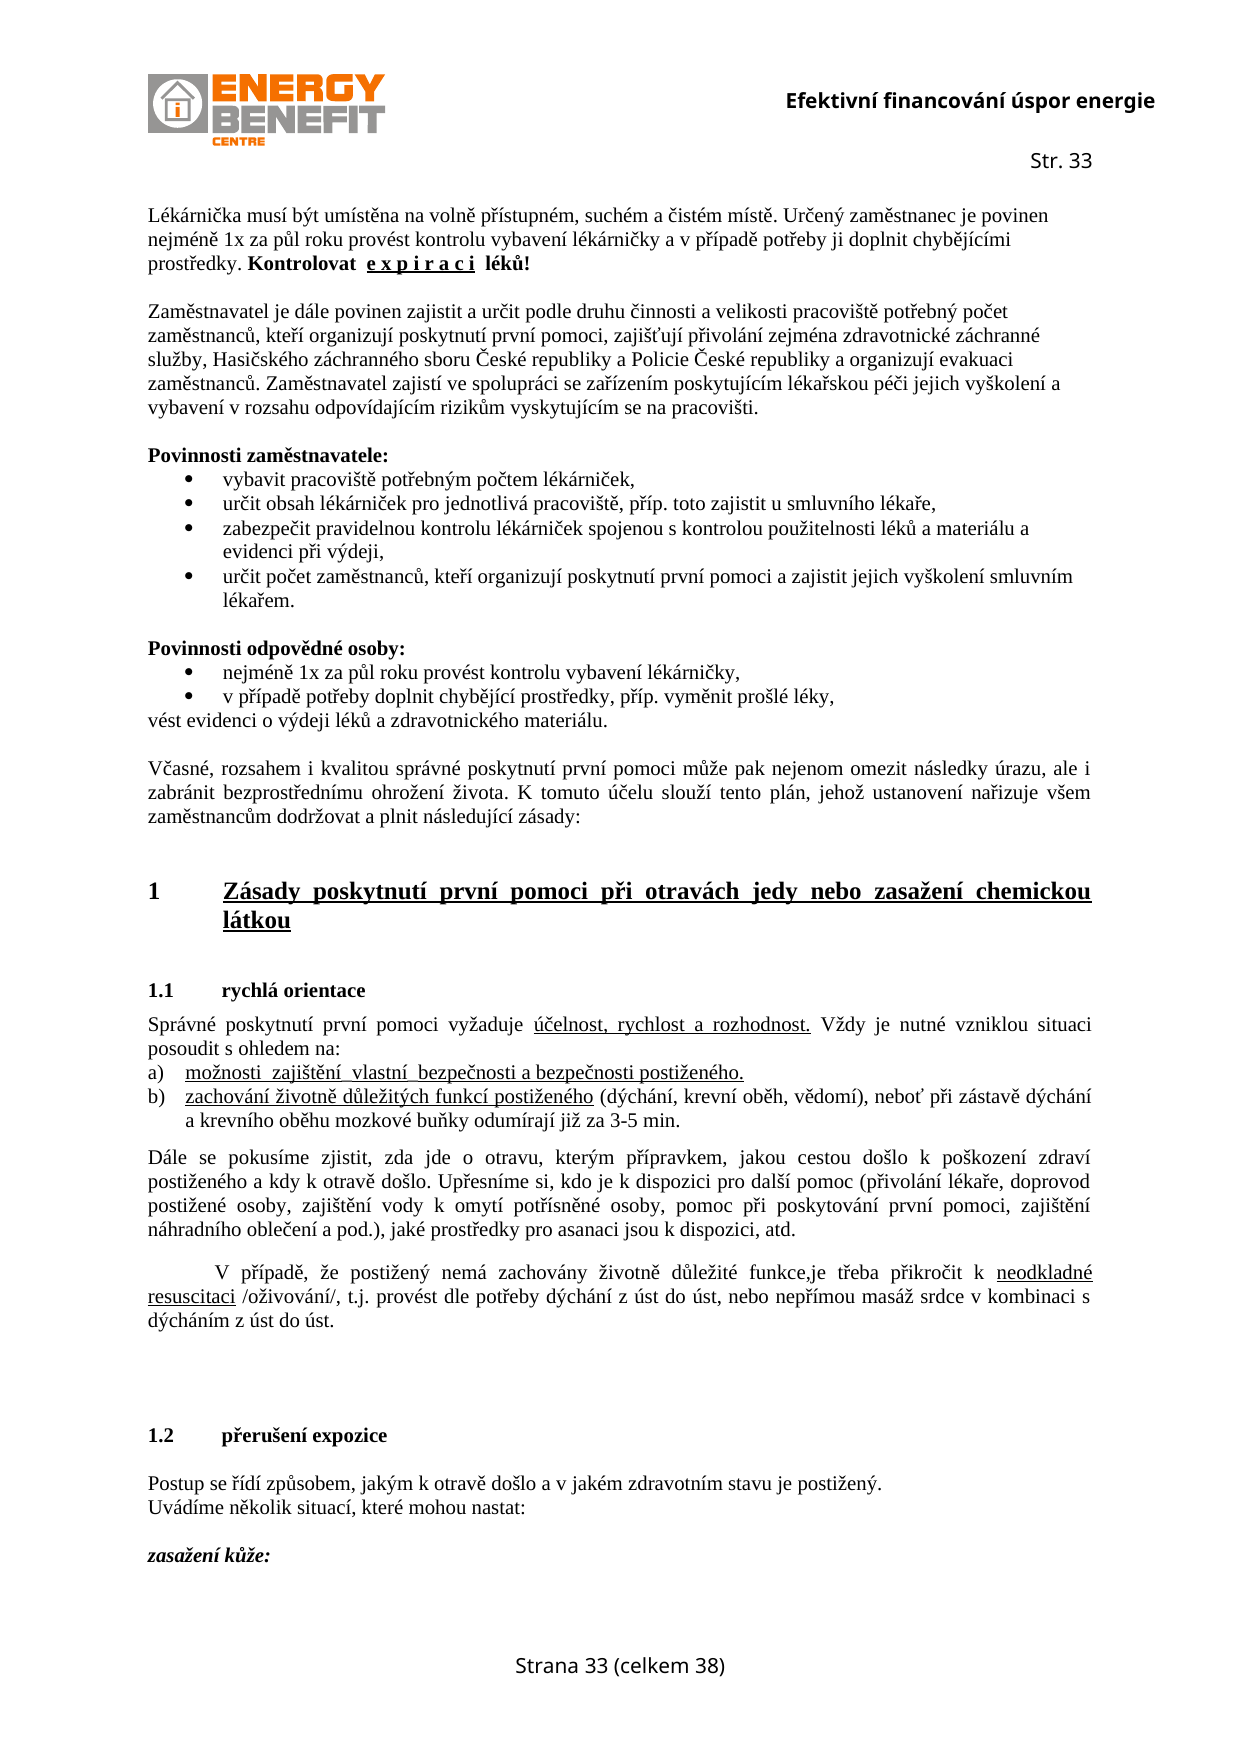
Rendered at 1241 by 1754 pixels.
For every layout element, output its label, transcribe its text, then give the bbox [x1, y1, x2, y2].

list určit počet zaměstnanců, kteří organizují poskytnutí první pomoci a zajistit jejich vyškolení smluvním lékařem. [185, 563, 1092, 612]
text 1.2 přerušení expozice [148, 1423, 1092, 1447]
list určit obsah lékárniček pro jednotlivá pracoviště, příp. toto zajistit u smluvního lékaře, [185, 491, 1092, 515]
text zasažení kůže: [148, 1543, 1092, 1567]
text Postup se řídí způsobem, jakým k otravě došlo a v jakém zdravotním stavu je postižený. [148, 1471, 1092, 1495]
text Včasné, rozsahem i kvalitou správné poskytnutí první pomoci může pak nejenom omezit následky úrazu, ale i zabránit bezprostřednímu ohrožení života. K tomuto účelu slouží tento plán, jehož ustanovení nařizuje všem zaměstnancům dodržovat a plnit následující zásady: [148, 756, 1092, 828]
text V případě, že postižený nemá zachovány životně důležité funkce,je třeba přikročit k neodkladné resuscitaci /oživování/, t.j. provést dle potřeby dýchání z úst do úst, nebo nepřímou masáž srdce v kombinaci s dýcháním z úst do úst. [148, 1260, 1092, 1332]
text Lékárnička musí být umístěna na volně přístupném, suchém a čistém místě. Určený zaměstnanec je povinen nejméně 1x za půl roku provést kontrolu vybavení lékárničky a v případě potřeby ji doplnit chybějícími prostředky. Kontrolovat e x p i r a c i léků! [148, 203, 1092, 275]
list vybavit pracoviště potřebným počtem lékárniček, [185, 467, 1092, 491]
text Zaměstnavatel je dále povinen zajistit a určit podle druhu činnosti a velikosti pracoviště potřebný počet zaměstnanců, kteří organizují poskytnutí první pomoci, zajišťují přivolání zejména zdravotnické záchranné služby, Hasičského záchranného sboru České republiky a Policie České republiky a organizují evakuaci zaměstnanců. Zaměstnavatel zajistí ve spolupráci se zařízením poskytujícím lékařskou péči jejich vyškolení a vybavení v rozsahu odpovídajícím rizikům vyskytujícím se na pracovišti. [148, 299, 1092, 419]
text Uvádíme několik situací, které mohou nastat: [148, 1495, 1092, 1519]
text 1.1 rychlá orientace [148, 978, 1092, 1002]
text b) zachování životně důležitých funkcí postiženého (dýchání, krevní oběh, vědomí), neboť při zástavě dýchání a krevního oběhu mozkové buňky odumírají již za 3-5 min. [148, 1084, 1092, 1132]
list nejméně 1x za půl roku provést kontrolu vybavení lékárničky, [185, 660, 1092, 684]
text Povinnosti zaměstnavatele: [148, 443, 1092, 467]
text Povinnosti odpovědné osoby: [148, 636, 1092, 660]
text Dále se pokusíme zjistit, zda jde o otravu, kterým přípravkem, jakou cestou došlo k poškození zdraví postiženého a kdy k otravě došlo. Upřesníme si, kdo je k dispozici pro další pomoc (přivolání lékaře, doprovod postižené osoby, zajištění vody k omytí potřísněné osoby, pomoc při poskytování první pomoci, zajištění náhradního oblečení a pod.), jaké prostředky pro asanaci jsou k dispozici, atd. [148, 1145, 1092, 1241]
text 1 Zásady poskytnutí první pomoci při otravách jedy nebo zasažení chemickou látkou [148, 876, 1092, 934]
text a) možnosti zajištění_vlastní_bezpečnosti a bezpečnosti postiženého. [148, 1060, 1092, 1084]
list zabezpečit pravidelnou kontrolu lékárniček spojenou s kontrolou použitelnosti léků a materiálu a evidenci při výdeji, [185, 515, 1092, 563]
text vést evidenci o výdeji léků a zdravotnického materiálu. [148, 708, 1092, 732]
list v případě potřeby doplnit chybějící prostředky, příp. vyměnit prošlé léky, [185, 684, 1092, 708]
text Správné poskytnutí první pomoci vyžaduje účelnost, rychlost a rozhodnost. Vždy je nutné vzniklou situaci posoudit s ohledem na: [148, 1012, 1092, 1060]
